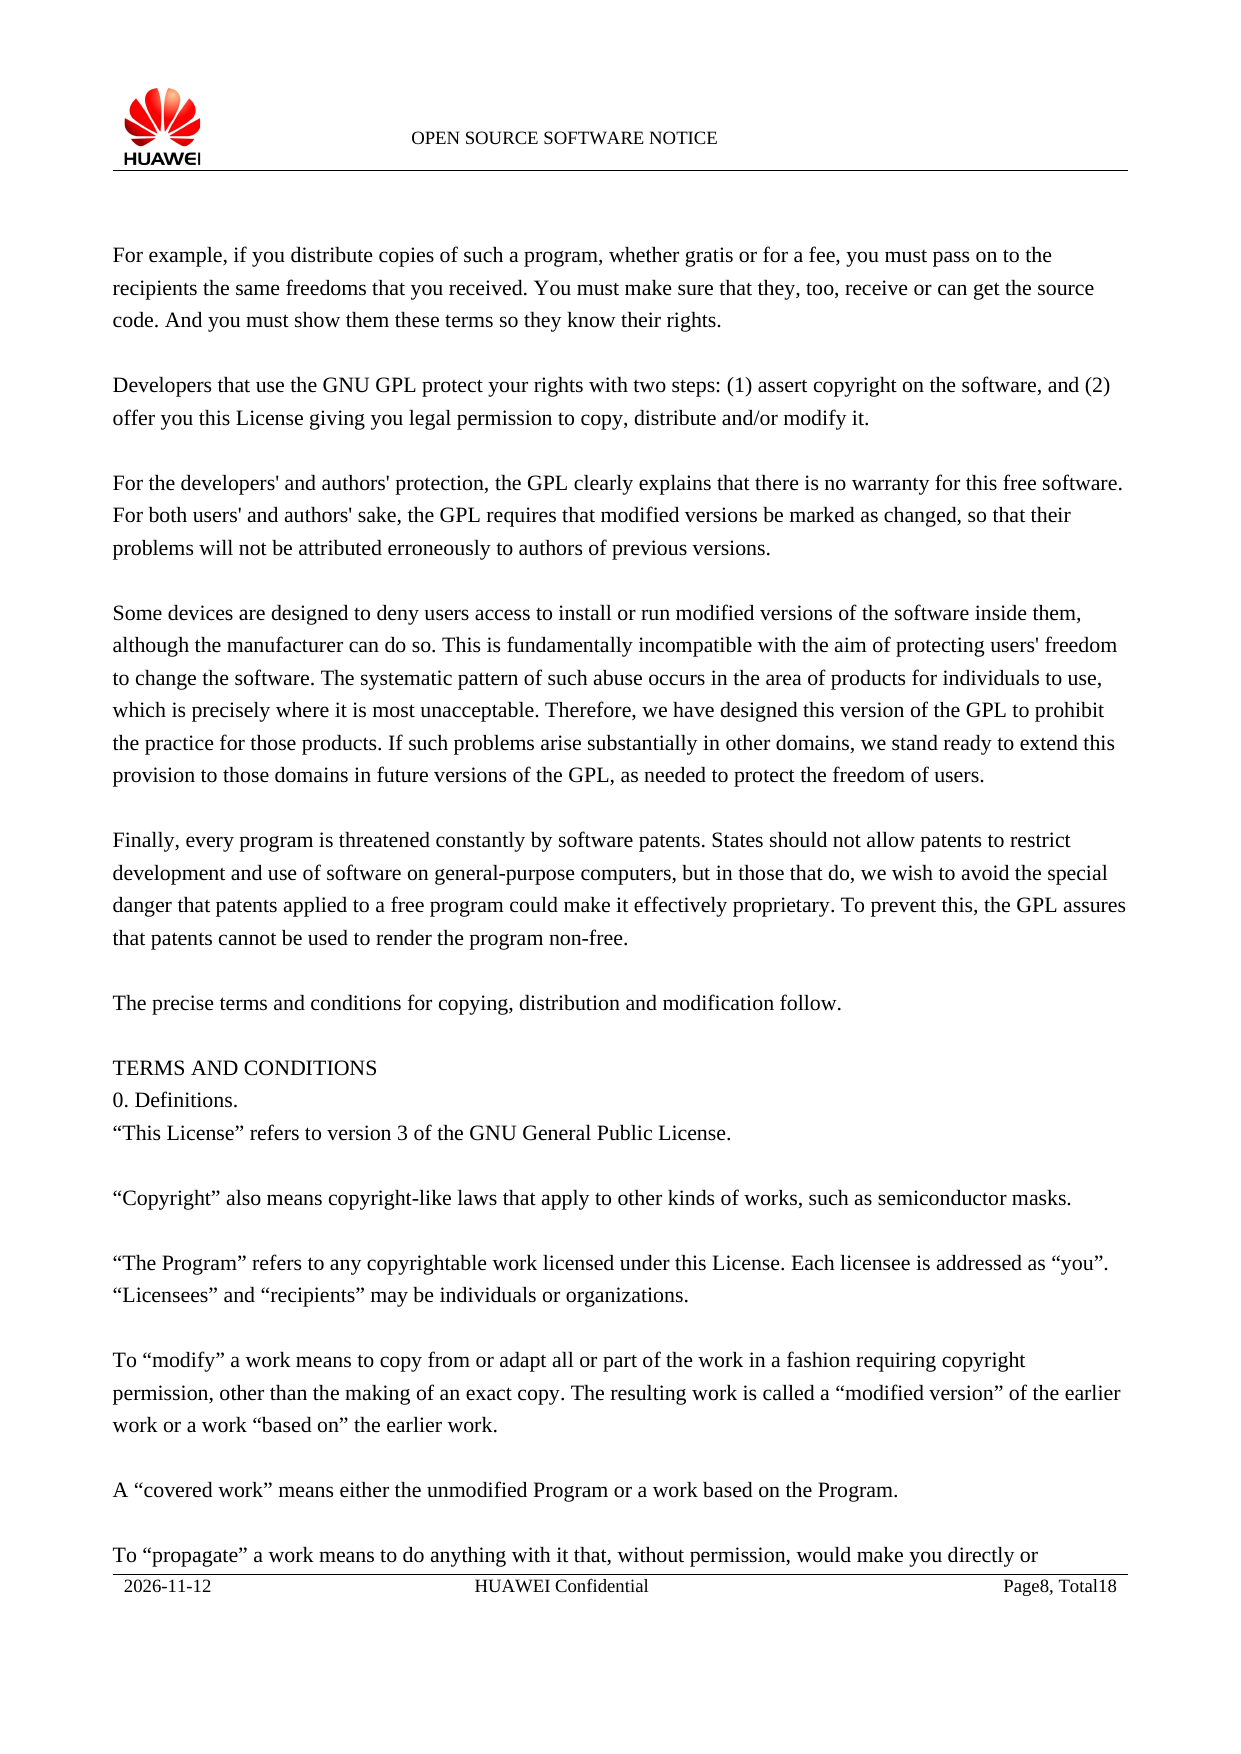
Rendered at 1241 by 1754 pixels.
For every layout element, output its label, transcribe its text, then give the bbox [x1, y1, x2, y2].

picture [124, 88, 201, 165]
